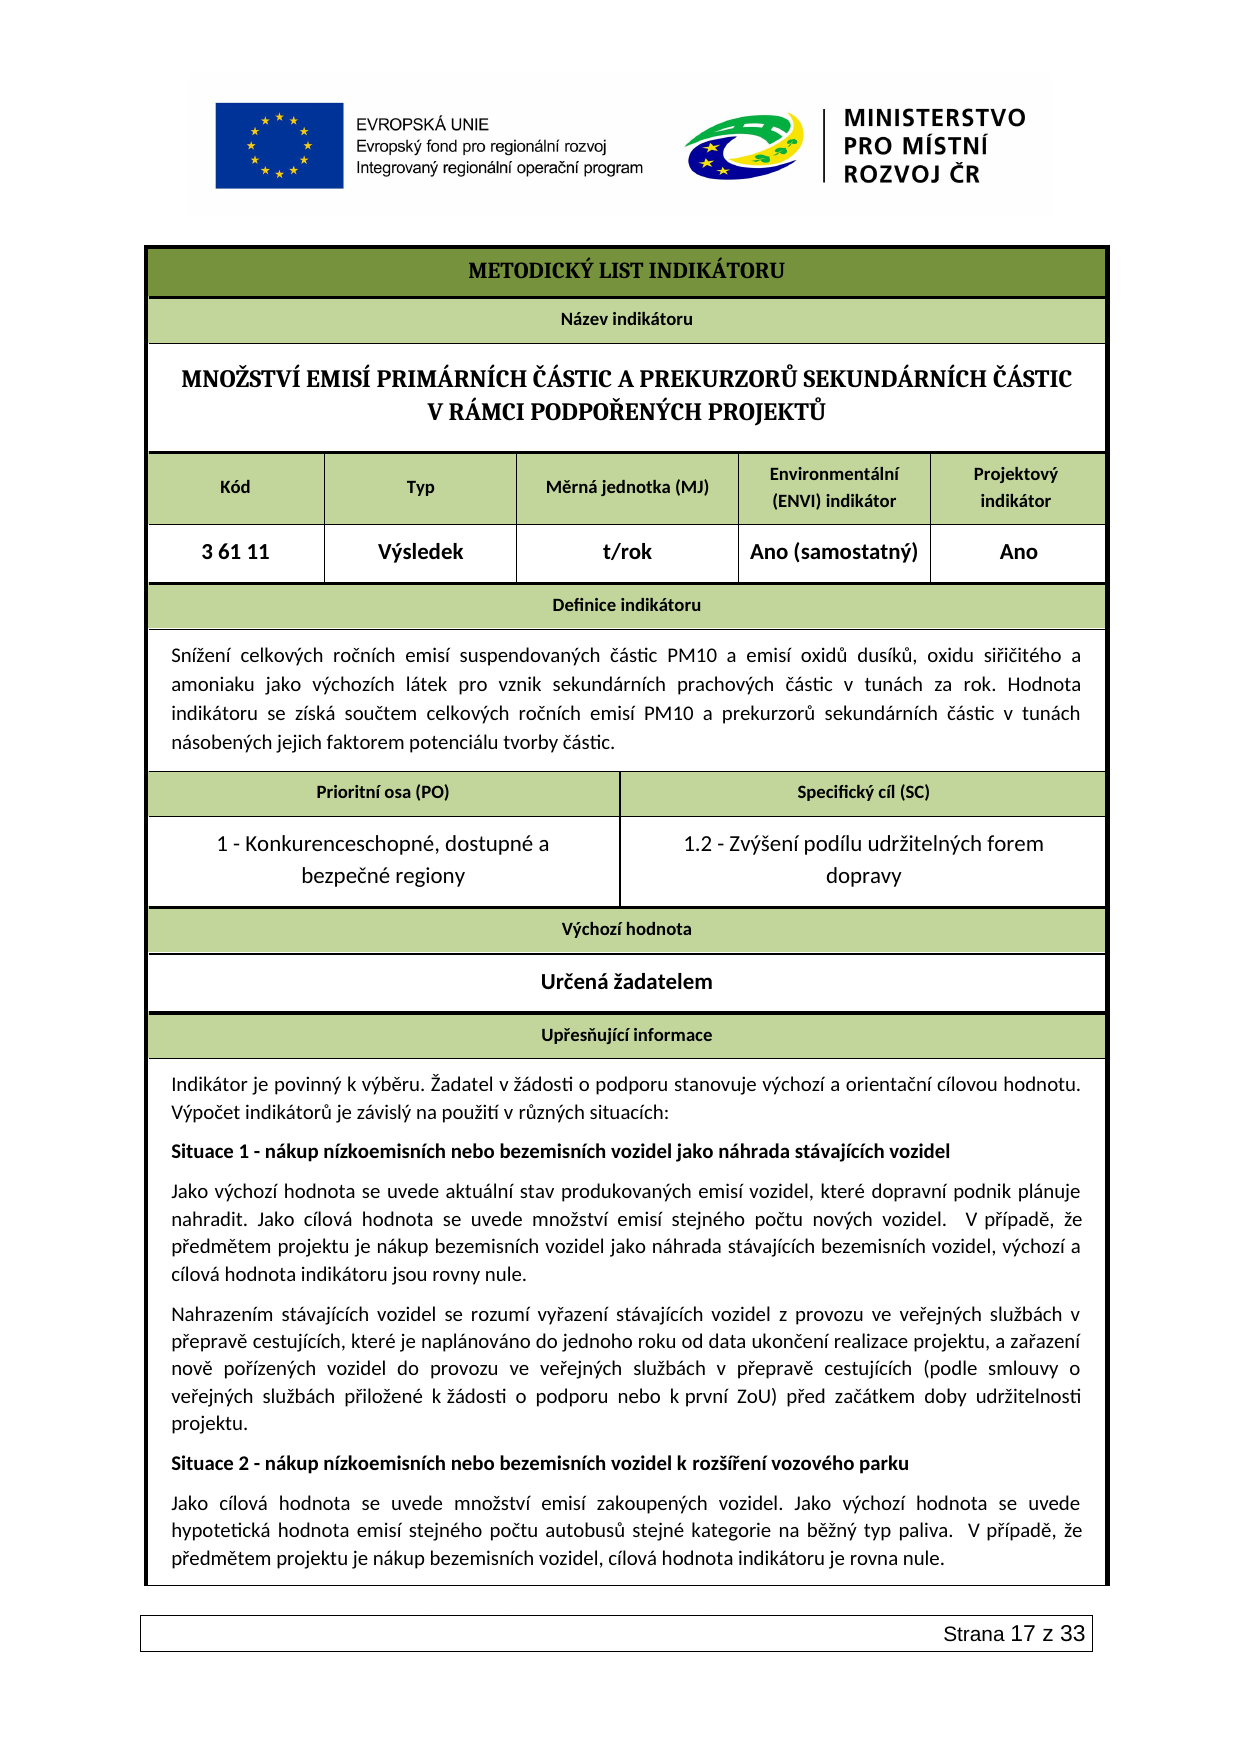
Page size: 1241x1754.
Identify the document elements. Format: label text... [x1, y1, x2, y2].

picture [187, 73, 1053, 217]
table_cell Ano [931, 525, 1105, 582]
table_cell Upřesňující informace [148, 1012, 1105, 1058]
table_cell Kód [148, 452, 324, 524]
table_cell Měrná jednotka (MJ) [517, 454, 738, 524]
table_cell Prioritní osa (PO) [148, 772, 619, 816]
table_cell 1.2 - Zvýšení podílu udržitelných forem dopravy [621, 817, 1105, 906]
table_cell Množství emisí primárních částic a prekurzorů sekundárních částic v rámci podpořených projektů [148, 344, 1105, 451]
table_cell Definice indikátoru [148, 583, 1105, 628]
table_cell Název indikátoru [148, 297, 1105, 343]
table_cell Snížení celkových ročních emisí suspendovaných částic PM10 a emisí oxidů dusíků, oxidu siřičitého a amoniaku jako výchozích látek pro vznik sekundárních prachových částic v tunách za rok. Hodnota indikátoru se získá součtem celkových ročních emisí PM10 a prekurzorů sekundárních částic v tunách násobených jejich faktorem potenciálu tvorby částic. [148, 630, 1105, 771]
table_cell Typ [325, 454, 516, 524]
table_cell 3 61 11 [148, 525, 324, 582]
table_cell Specifický cíl (SC) [621, 772, 1105, 816]
table_cell 1 - Konkurenceschopné, dostupné a bezpečné regiony [148, 817, 619, 906]
table_cell Určená žadatelem [148, 954, 1105, 1011]
table_cell Výchozí hodnota [148, 907, 1105, 952]
table_cell Ano (samostatný) [739, 525, 930, 582]
table_cell Projektový indikátor [931, 454, 1105, 524]
table_header METODICKÝ LIST INDIKÁTORU [148, 249, 1105, 296]
table_cell Výsledek [325, 525, 516, 582]
table_cell Environmentální (ENVI) indikátor [739, 454, 930, 524]
table_cell t/rok [517, 525, 738, 582]
